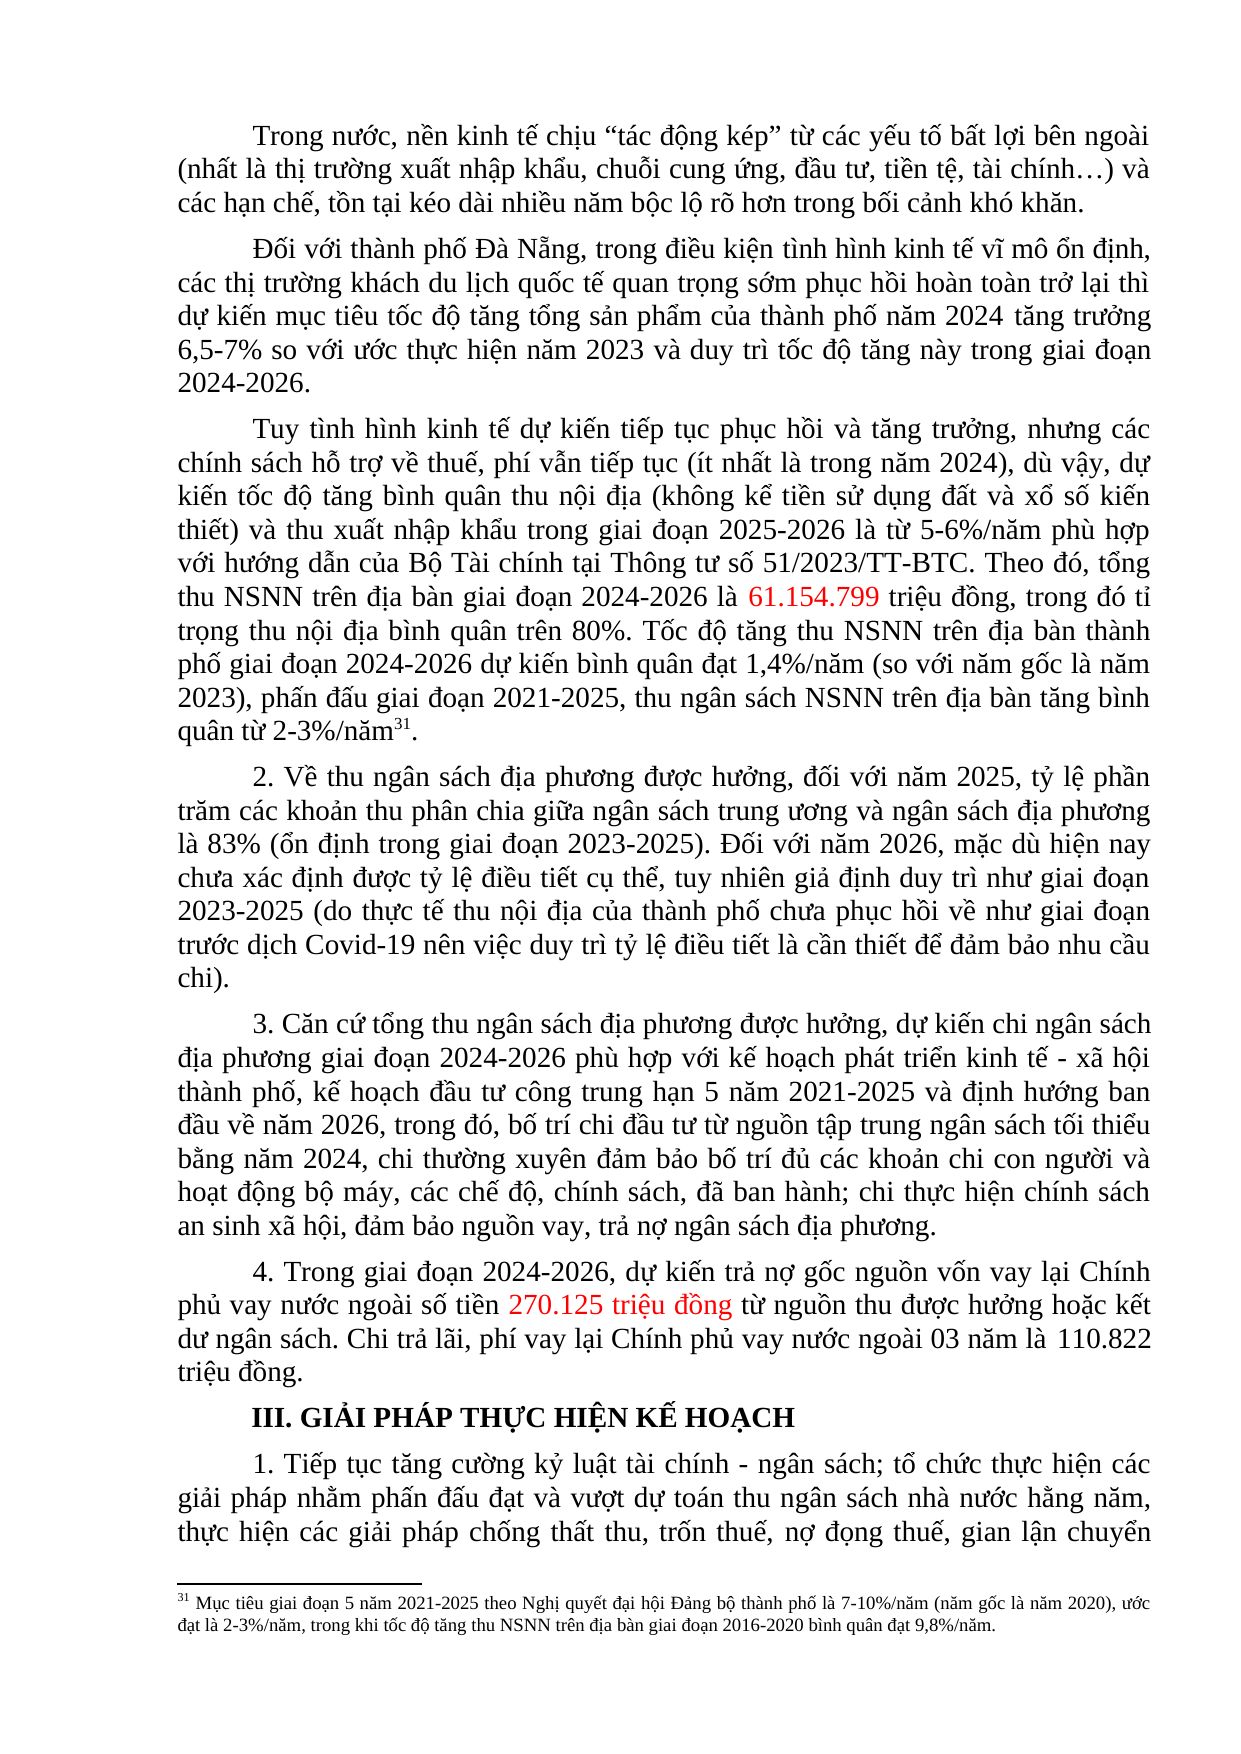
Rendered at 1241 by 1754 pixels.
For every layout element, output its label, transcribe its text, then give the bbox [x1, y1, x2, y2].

text 3. Căn cứ tổng thu ngân sách địa phương được hưởng, dự kiến chi ngân sách địa phương giai đoạn 2024-2026 phù hợp với kế hoạch phát triển kinh tế - xã hội thành phố, kế hoạch đầu tư công trung hạn 5 năm 2021-2025 và định hướng ban đầu về năm 2026, trong đó, bố trí chi đầu tư từ nguồn tập trung ngân sách tối thiểu bằng năm 2024, chi thường xuyên đảm bảo bố trí đủ các khoản chi con người và hoạt động bộ máy, các chế độ, chính sách, đã ban hành; chi thực hiện chính sách an sinh xã hội, đảm bảo nguồn vay, trả nợ ngân sách địa phương. [177, 1007, 1152, 1241]
text 4. Trong giai đoạn 2024-2026, dự kiến trả nợ gốc nguồn vốn vay lại Chính phủ vay nước ngoài số tiền 270.125 triệu đồng từ nguồn thu được hưởng hoặc kết dư ngân sách. Chi trả lãi, phí vay lại Chính phủ vay nước ngoài 03 năm là 110.822 triệu đồng. [177, 1254, 1152, 1388]
text 2. Về thu ngân sách địa phương được hưởng, đối với năm 2025, tỷ lệ phần trăm các khoản thu phân chia giữa ngân sách trung ương và ngân sách địa phương là 83% (ổn định trong giai đoạn 2023-2025). Đối với năm 2026, mặc dù hiện nay chưa xác định được tỷ lệ điều tiết cụ thể, tuy nhiên giả định duy trì như giai đoạn 2023-2025 (do thực tế thu nội địa của thành phố chưa phục hồi về như giai đoạn trước dịch Covid-19 nên việc duy trì tỷ lệ điều tiết là cần thiết để đảm bảo nhu cầu chi). [177, 759, 1152, 994]
text Đối với thành phố Đà Nẵng, trong điều kiện tình hình kinh tế vĩ mô ổn định, các thị trường khách du lịch quốc tế quan trọng sớm phục hồi hoàn toàn trở lại thì dự kiến mục tiêu tốc độ tăng tổng sản phẩm của thành phố năm 2024 tăng trưởng 6,5-7% so với ước thực hiện năm 2023 và duy trì tốc độ tăng này trong giai đoạn 2024-2026. [177, 231, 1152, 399]
text Tuy tình hình kinh tế dự kiến tiếp tục phục hồi và tăng trưởng, nhưng các chính sách hỗ trợ về thuế, phí vẫn tiếp tục (ít nhất là trong năm 2024), dù vậy, dự kiến tốc độ tăng bình quân thu nội địa (không kể tiền sử dụng đất và xổ số kiến thiết) và thu xuất nhập khẩu trong giai đoạn 2025-2026 là từ 5-6%/năm phù hợp với hướng dẫn của Bộ Tài chính tại Thông tư số 51/2023/TT-BTC. Theo đó, tổng thu NSNN trên địa bàn giai đoạn 2024-2026 là 61.154.799 triệu đồng, trong đó tỉ trọng thu nội địa bình quân trên 80%. Tốc độ tăng thu NSNN trên địa bàn thành phố giai đoạn 2024-2026 dự kiến bình quân đạt 1,4%/năm (so với năm gốc là năm 2023), phấn đấu giai đoạn 2021-2025, thu ngân sách NSNN trên địa bàn tăng bình quân từ 2-3%/năm. [177, 411, 1152, 747]
text III. GIẢI PHÁP THỰC HIỆN KẾ HOẠCH [177, 1401, 1152, 1434]
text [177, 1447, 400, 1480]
text Trong nước, nền kinh tế chịu “tác động kép” từ các yếu tố bất lợi bên ngoài (nhất là thị trường xuất nhập khẩu, chuỗi cung ứng, đầu tư, tiền tệ, tài chính…) và các hạn chế, tồn tại kéo dài nhiều năm bộc lộ rõ hơn trong bối cảnh khó khăn. [177, 118, 1152, 219]
